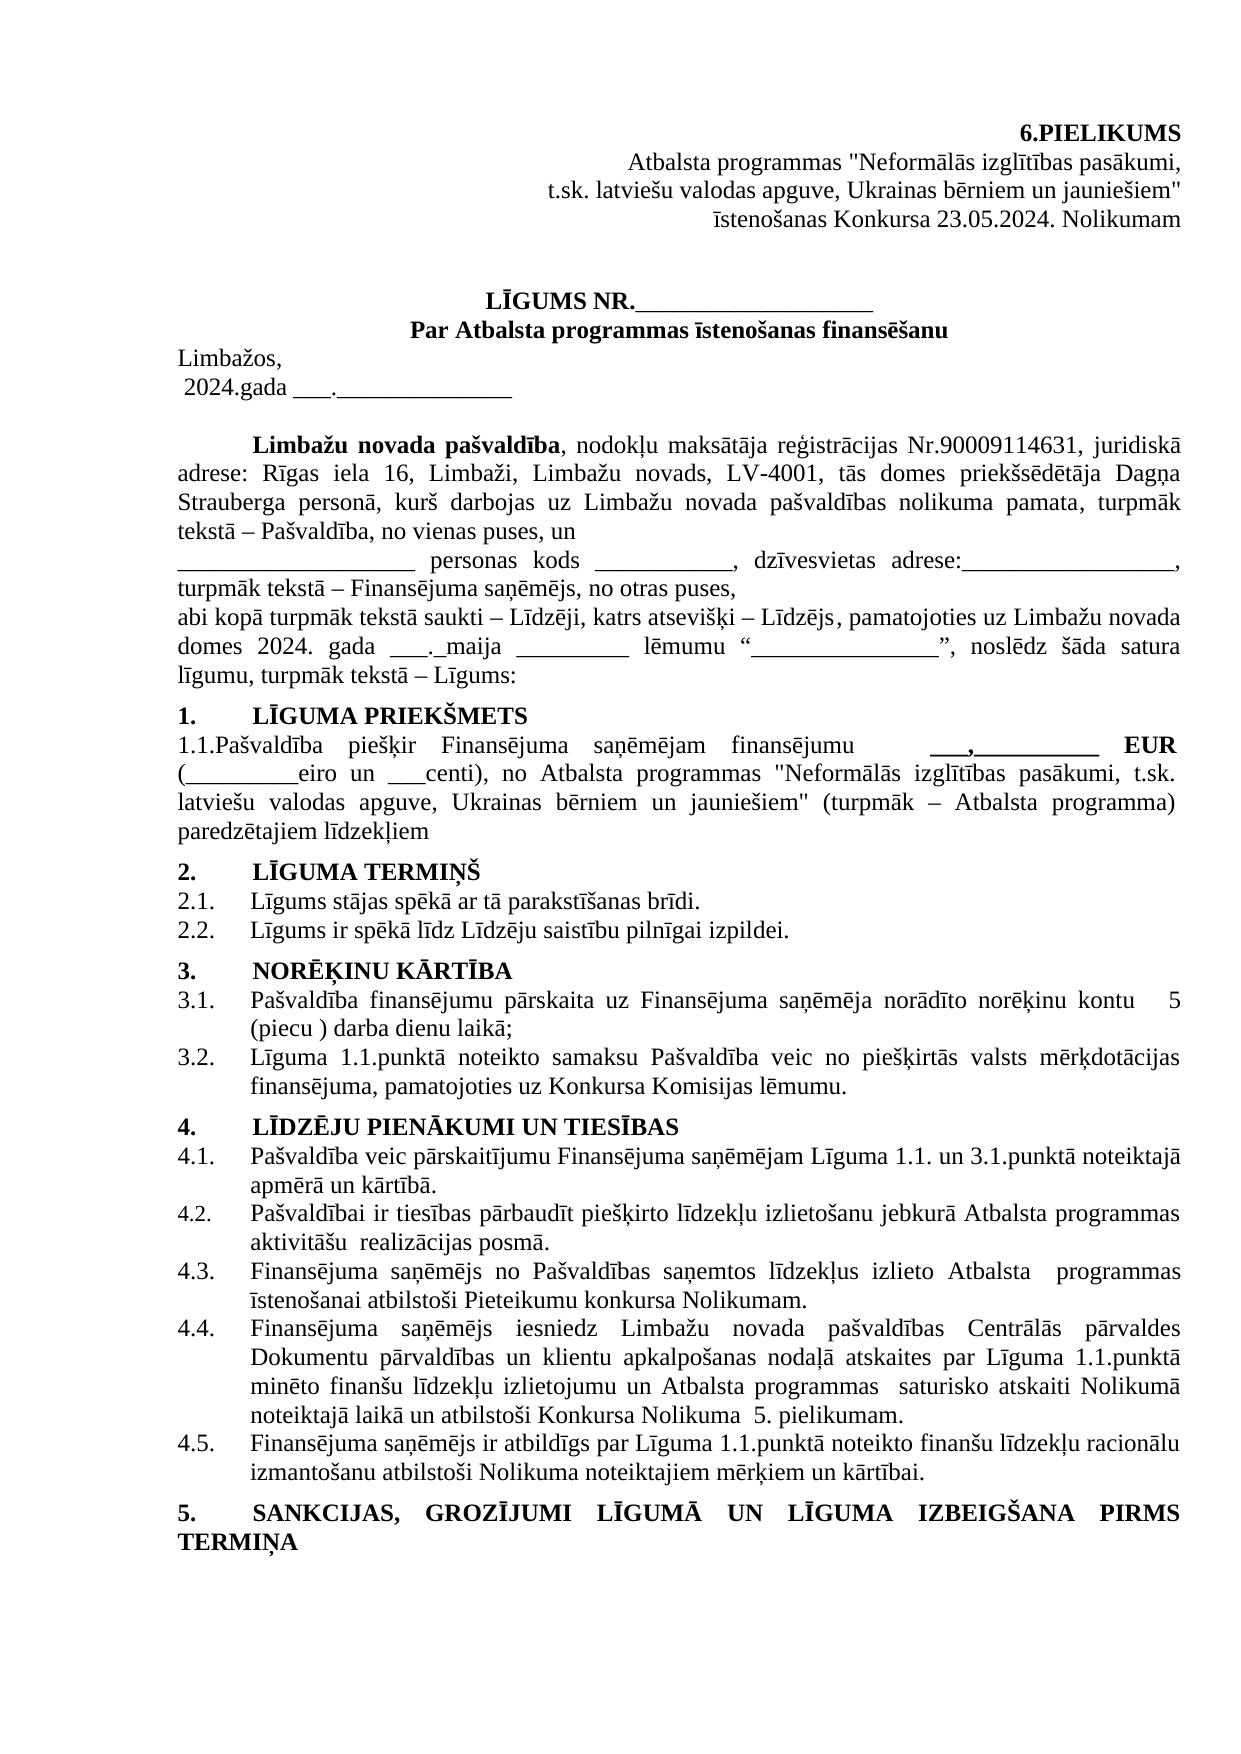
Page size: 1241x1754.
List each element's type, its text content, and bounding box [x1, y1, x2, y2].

list LĪGUMA PRIEKŠMETS [177, 701, 1181, 730]
subtitle Par Atbalsta programmas īstenošanas finansēšanu [177, 315, 1181, 343]
list Finansējuma saņēmējs iesniedz Limbažu novada pašvaldības Centrālās pārvaldes Dokumentu pārvaldības un klientu apkalpošanas nodaļā atskaites par Līguma 1.1.punktā minēto finanšu līdzekļu izlietojumu un Atbalsta programmas saturisko atskaiti Nolikumā noteiktajā laikā un atbilstoši Konkursa Nolikuma 5. pielikumam. [177, 1313, 1181, 1428]
text ___________________ personas kods ___________, dzīvesvietas adrese:_________________, turpmāk tekstā – Finansējuma saņēmējs, no otras puses, [177, 545, 1181, 602]
text īstenošanas Konkursa 23.05.2024. Nolikumam [177, 204, 1181, 233]
text Atbalsta programmas "Neformālās izglītības pasākumi, [177, 147, 1181, 176]
title Līgums Nr.___________________ [177, 286, 1181, 315]
list Līgums stājas spēkā ar tā parakstīšanas brīdi. [177, 886, 1181, 915]
text 2024.gada ___.______________ [177, 372, 1181, 401]
text 1.1.Pašvaldība piešķir Finansējuma saņēmējam finansējumu ___,__________ EUR (_________eiro un ___centi), no Atbalsta programmas "Neformālās izglītības pasākumi, t.sk. latviešu valodas apguve, Ukrainas bērniem un jauniešiem" (turpmāk – Atbalsta programma) paredzētajiem līdzekļiem [177, 730, 1177, 845]
text Limbažu novada pašvaldība, nodokļu maksātāja reģistrācijas Nr.90009114631, juridiskā adrese: Rīgas iela 16, Limbaži, Limbažu novads, LV-4001, tās domes priekšsēdētāja Dagņa Strauberga personā, kurš darbojas uz Limbažu novada pašvaldības nolikuma pamata, turpmāk tekstā – Pašvaldība, no vienas puses, un [177, 430, 1181, 545]
list Finansējuma saņēmējs no Pašvaldības saņemtos līdzekļus izlieto Atbalsta programmas īstenošanai atbilstoši Pieteikumu konkursa Nolikumam. [177, 1256, 1181, 1313]
list SANKCIJAS, GROZĪJUMI LĪGUMĀ UN LĪGUMA IZBEIGŠANA PIRMS TERMIŅA [177, 1498, 1181, 1556]
text abi kopā turpmāk tekstā saukti – Līdzēji, katrs atsevišķi – Līdzējs, pamatojoties uz Limbažu novada domes 2024. gada ___._maija _________ lēmumu “_______________”, noslēdz šāda satura līgumu, turpmāk tekstā – Līgums: [177, 602, 1181, 688]
list Pašvaldība finansējumu pārskaita uz Finansējuma saņēmēja norādīto norēķinu kontu 5 (piecu ) darba dienu laikā; [177, 985, 1181, 1042]
list LĪDZĒJU PIENĀKUMI UN TIESĪBAS [177, 1112, 1181, 1141]
list LĪGUMA TERMIŅŠ [177, 857, 1181, 886]
list Līguma 1.1.punktā noteikto samaksu Pašvaldība veic no piešķirtās valsts mērķdotācijas finansējuma, pamatojoties uz Konkursa Komisijas lēmumu. [177, 1042, 1181, 1100]
list Pašvaldībai ir tiesības pārbaudīt piešķirto līdzekļu izlietošanu jebkurā Atbalsta programmas aktivitāšu realizācijas posmā. [177, 1198, 1181, 1256]
text t.sk. latviešu valodas apguve, Ukrainas bērniem un jauniešiem" [177, 176, 1181, 204]
list Līgums ir spēkā līdz Līdzēju saistību pilnīgai izpildei. [177, 915, 1181, 943]
text 6.PIELIKUMS [177, 118, 1181, 147]
text Limbažos, [177, 343, 1181, 372]
list Finansējuma saņēmējs ir atbildīgs par Līguma 1.1.punktā noteikto finanšu līdzekļu racionālu izmantošanu atbilstoši Nolikuma noteiktajiem mērķiem un kārtībai. [177, 1428, 1181, 1486]
list Pašvaldība veic pārskaitījumu Finansējuma saņēmējam Līguma 1.1. un 3.1.punktā noteiktajā apmērā un kārtībā. [177, 1141, 1181, 1198]
list NORĒĶINU KĀRTĪBA [177, 956, 1181, 985]
